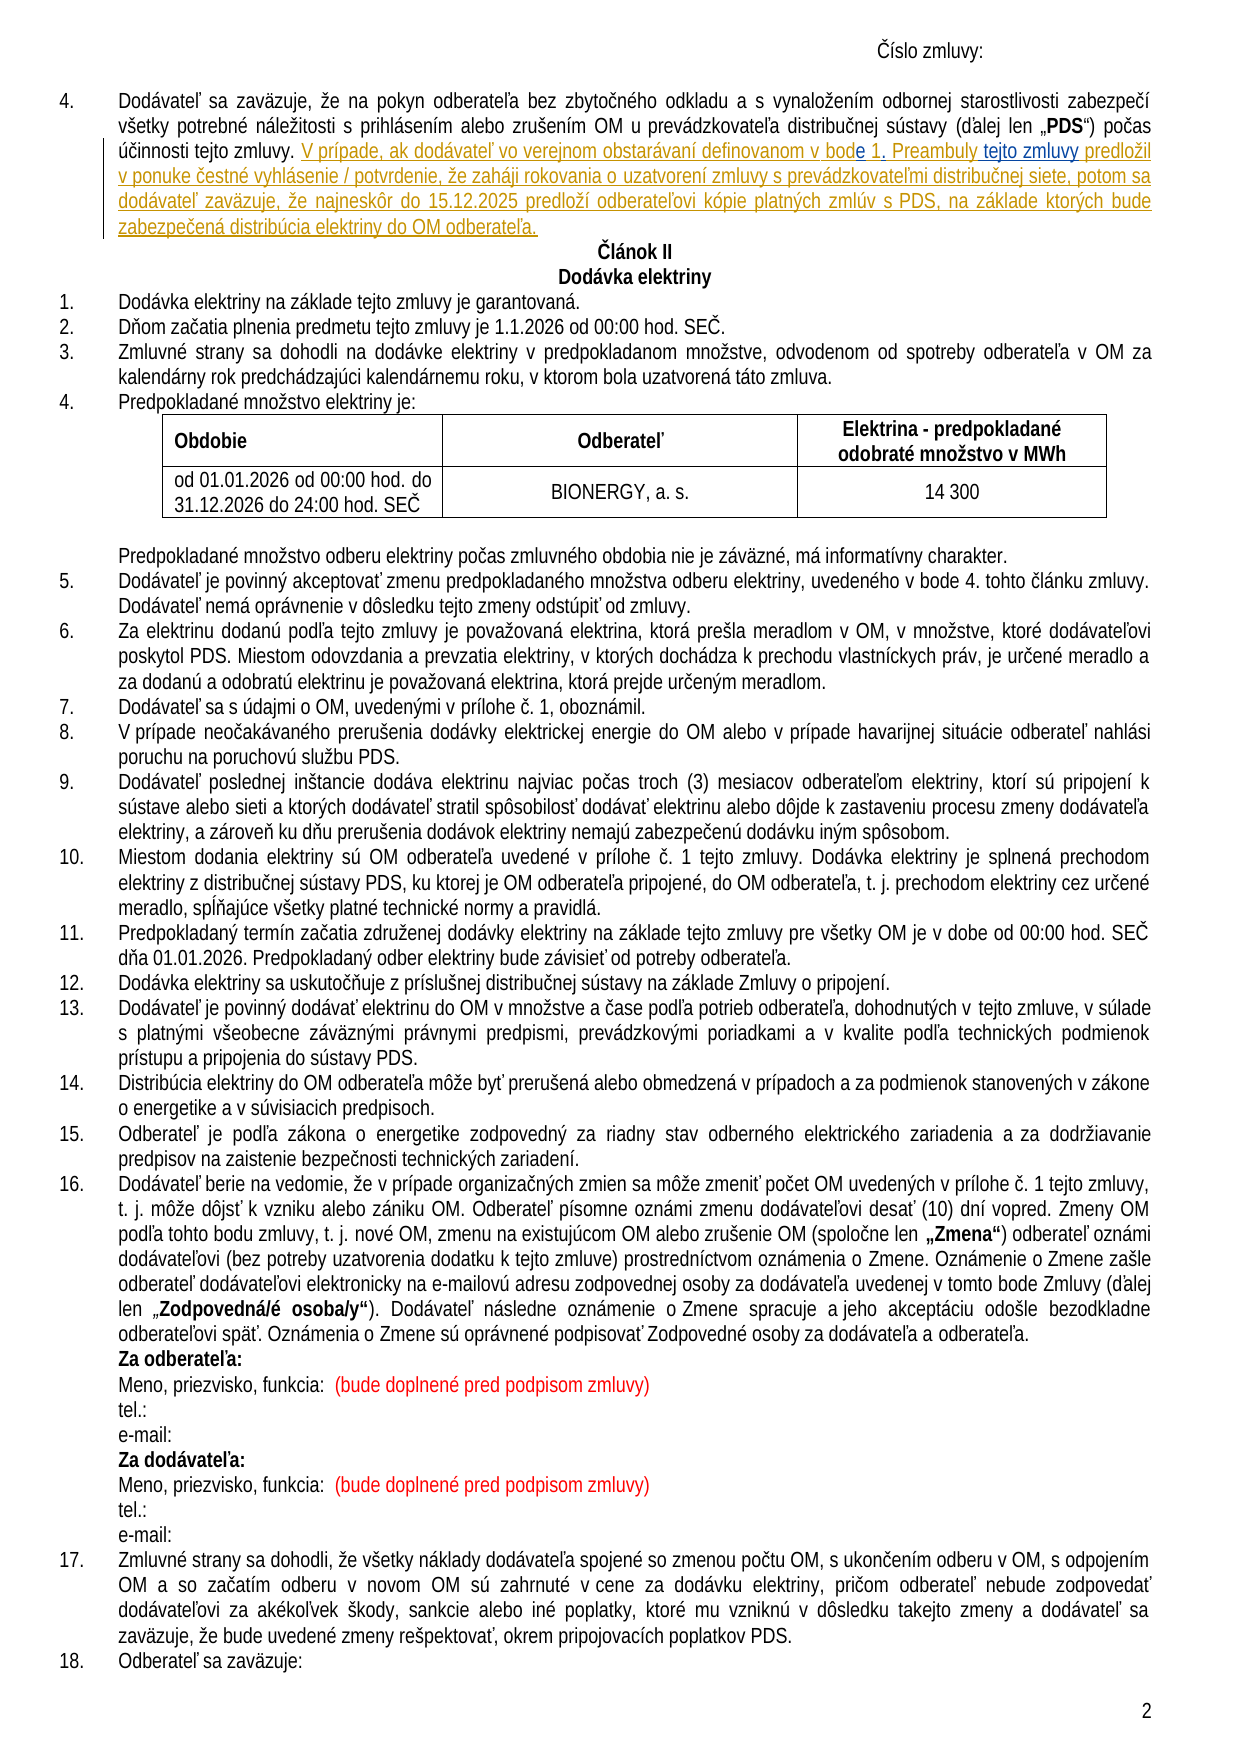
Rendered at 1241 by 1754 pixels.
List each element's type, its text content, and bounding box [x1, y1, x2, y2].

list Predpokladaný termín začatia združenej dodávky elektriny na základe tejto zmluvy pre všetky OM je v dobe od 00:00 hod. SEČ dňa 01.01.2026. Predpokladaný odber elektriny bude závisieť od potreby odberateľa. [59, 919, 1151, 970]
table_header Elektrina - predpokladané odobraté množstvo v MWh [798, 415, 1106, 466]
list Dodávka elektriny sa uskutočňuje z príslušnej distribučnej sústavy na základe Zmluvy o pripojení. [59, 970, 1151, 995]
list Za dodávateľa: [118, 1447, 1151, 1472]
table_cell od 01.01.2026 od 00:00 hod. do 31.12.2026 do 24:00 hod. SEČ [163, 467, 442, 517]
text Článok II [118, 239, 1151, 264]
list Distribúcia elektriny do OM odberateľa môže byť prerušená alebo obmedzená v prípadoch a za podmienok stanovených v zákone o energetike a v súvisiacich predpisoch. [59, 1070, 1151, 1120]
list Meno, priezvisko, funkcia: (bude doplnené pred podpisom zmluvy) [118, 1371, 1151, 1397]
list Odberateľ sa zaväzuje: [59, 1648, 1151, 1673]
list Dodávka elektriny na základe tejto zmluvy je garantovaná. [59, 289, 1151, 314]
list e-mail: [118, 1422, 1151, 1447]
list Predpokladané množstvo elektriny je: [59, 389, 1151, 414]
list Meno, priezvisko, funkcia: (bude doplnené pred podpisom zmluvy) [118, 1472, 1151, 1497]
list Dodávateľ berie na vedomie, že v prípade organizačných zmien sa môže zmeniť počet OM uvedených v prílohe č. 1 tejto zmluvy, t. j. môže dôjsť k vzniku alebo zániku OM. Odberateľ písomne oznámi zmenu dodávateľovi desať (10) dní vopred. Zmeny OM podľa tohto bodu zmluvy, t. j. nové OM, zmenu na existujúcom OM alebo zrušenie OM (spoločne len „Zmena“) odberateľ oznámi dodávateľovi (bez potreby uzatvorenia dodatku k tejto zmluve) prostredníctvom oznámenia o Zmene. Oznámenie o Zmene zašle odberateľ dodávateľovi elektronicky na e-mailovú adresu zodpovednej osoby za dodávateľa uvedenej v tomto bode Zmluvy (ďalej len „Zodpovedná/é osoba/y“). Dodávateľ následne oznámenie o Zmene spracuje a jeho akceptáciu odošle bezodkladne odberateľovi späť. Oznámenia o Zmene sú oprávnené podpisovať Zodpovedné osoby za dodávateľa a odberateľa. [59, 1171, 1151, 1346]
list Dodávateľ je povinný akceptovať zmenu predpokladaného množstva odberu elektriny, uvedeného v bode 4. tohto článku zmluvy. Dodávateľ nemá oprávnenie v dôsledku tejto zmeny odstúpiť od zmluvy. [59, 568, 1151, 618]
list tel.: [118, 1497, 1151, 1522]
list Miestom dodania elektriny sú OM odberateľa uvedené v prílohe č. 1 tejto zmluvy. Dodávka elektriny je splnená prechodom elektriny z distribučnej sústavy PDS, ku ktorej je OM odberateľa pripojené, do OM odberateľa, t. j. prechodom elektriny cez určené meradlo, spĺňajúce všetky platné technické normy a pravidlá. [59, 844, 1151, 919]
table_header Obdobie [163, 415, 442, 466]
table_cell BIONERGY, a. s. [443, 467, 797, 517]
list Dodávateľ je povinný dodávať elektrinu do OM v množstve a čase podľa potrieb odberateľa, dohodnutých v tejto zmluve, v súlade s platnými všeobecne záväznými právnymi predpismi, prevádzkovými poriadkami a v kvalite podľa technických podmienok prístupu a pripojenia do sústavy PDS. [59, 995, 1151, 1070]
list Odberateľ je podľa zákona o energetike zodpovedný za riadny stav odberného elektrického zariadenia a za dodržiavanie predpisov na zaistenie bezpečnosti technických zariadení. [59, 1120, 1151, 1171]
list Dodávateľ sa s údajmi o OM, uvedenými v prílohe č. 1, oboznámil. [59, 694, 1151, 719]
table_header Odberateľ [443, 415, 797, 466]
list Dňom začatia plnenia predmetu tejto zmluvy je 1.1.2026 od 00:00 hod. SEČ. [59, 314, 1151, 339]
list Dodávateľ poslednej inštancie dodáva elektrinu najviac počas troch (3) mesiacov odberateľom elektriny, ktorí sú pripojení k sústave alebo sieti a ktorých dodávateľ stratil spôsobilosť dodávať elektrinu alebo dôjde k zastaveniu procesu zmeny dodávateľa elektriny, a zároveň ku dňu prerušenia dodávok elektriny nemajú zabezpečenú dodávku iným spôsobom. [59, 769, 1151, 844]
list Za odberateľa: [118, 1346, 1151, 1371]
list Zmluvné strany sa dohodli na dodávke elektriny v predpokladanom množstve, odvodenom od spotreby odberateľa v OM za kalendárny rok predchádzajúci kalendárnemu roku, v ktorom bola uzatvorená táto zmluva. [59, 339, 1151, 389]
list V prípade neočakávaného prerušenia dodávky elektrickej energie do OM alebo v prípade havarijnej situácie odberateľ nahlási poruchu na poruchovú službu PDS. [59, 719, 1151, 769]
list Zmluvné strany sa dohodli, že všetky náklady dodávateľa spojené so zmenou počtu OM, s ukončením odberu v OM, s odpojením OM a so začatím odberu v novom OM sú zahrnuté v cene za dodávku elektriny, pričom odberateľ nebude zodpovedať dodávateľovi za akékoľvek škody, sankcie alebo iné poplatky, ktoré mu vzniknú v dôsledku takejto zmeny a dodávateľ sa zaväzuje, že bude uvedené zmeny rešpektovať, okrem pripojovacích poplatkov PDS. [59, 1547, 1151, 1648]
list Za elektrinu dodanú podľa tejto zmluvy je považovaná elektrina, ktorá prešla meradlom v OM, v množstve, ktoré dodávateľovi poskytol PDS. Miestom odovzdania a prevzatia elektriny, v ktorých dochádza k prechodu vlastníckych práv, je určené meradlo a za dodanú a odobratú elektrinu je považovaná elektrina, ktorá prejde určeným meradlom. [59, 618, 1151, 694]
list tel.: [118, 1397, 1151, 1422]
text Dodávka elektriny [118, 264, 1151, 289]
list Predpokladané množstvo odberu elektriny počas zmluvného obdobia nie je záväzné, má informatívny charakter. [118, 543, 1151, 568]
table_cell 14 300 [798, 467, 1106, 517]
list Dodávateľ sa zaväzuje, že na pokyn odberateľa bez zbytočného odkladu a s vynaložením odbornej starostlivosti zabezpečí všetky potrebné náležitosti s prihlásením alebo zrušením OM u prevádzkovateľa distribučnej sústavy (ďalej len „PDS“) počas účinnosti tejto zmluvy. [59, 88, 1151, 239]
list e-mail: [118, 1522, 1151, 1547]
